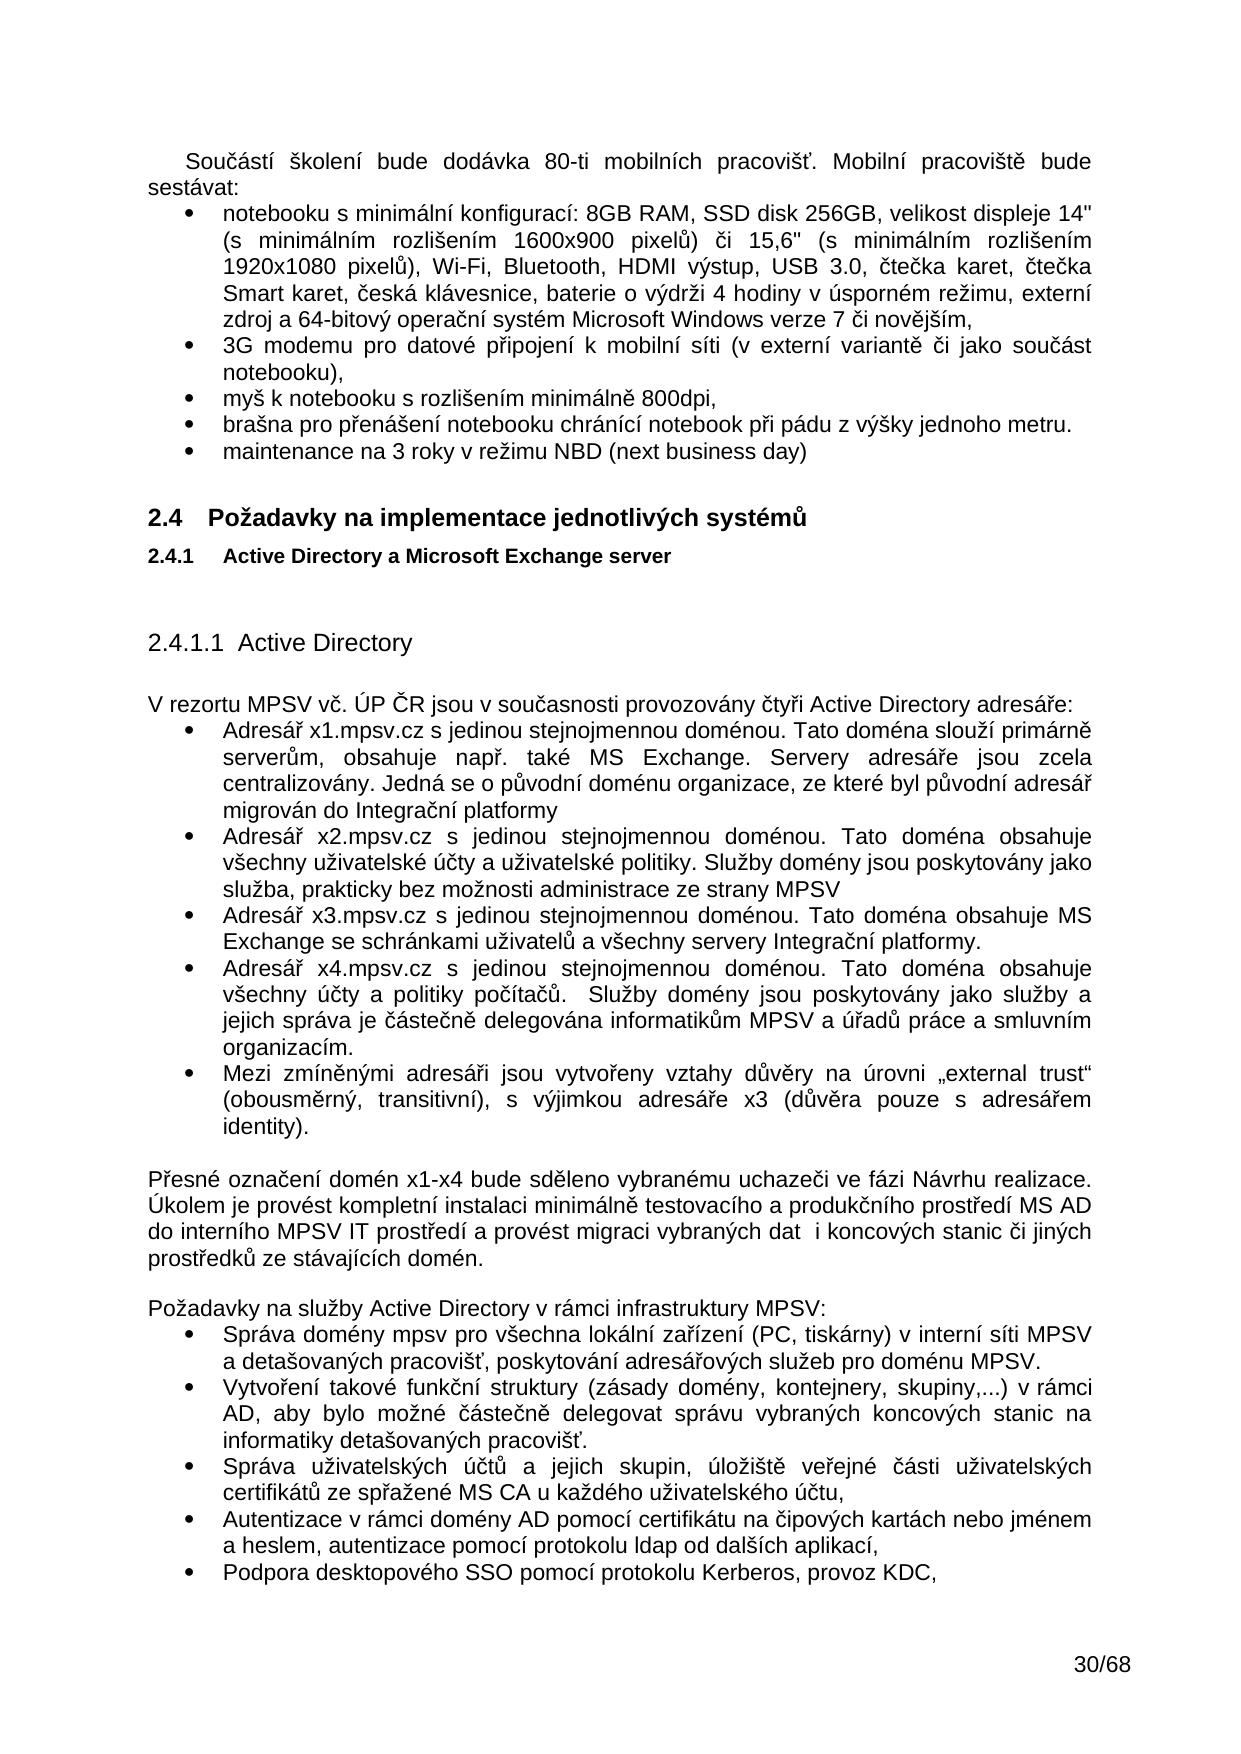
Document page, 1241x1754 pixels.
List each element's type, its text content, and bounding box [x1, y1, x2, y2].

text Přesné označení domén x1-x4 bude sděleno vybranému uchazeči ve fázi Návrhu realizace. Úkolem je provést kompletní instalaci minimálně testovacího a produkčního prostředí MS AD do interního MPSV IT prostředí a provést migraci vybraných dat i koncových stanic či jiných prostředků ze stávajících domén. [148, 1166, 1092, 1271]
text V rezortu MPSV vč. ÚP ČR jsou v současnosti provozovány čtyři Active Directory adresáře: [148, 691, 1092, 717]
list Adresář x1.mpsv.cz s jedinou stejnojmennou doménou. Tato doména slouží primárně serverům, obsahuje např. také MS Exchange. Servery adresáře jsou zcela centralizovány. Jedná se o původní doménu organizace, ze které byl původní adresář migrován do Integrační platformy [185, 717, 1092, 823]
list Adresář x3.mpsv.cz s jedinou stejnojmennou doménou. Tato doména obsahuje MS Exchange se schránkami uživatelů a všechny servery Integrační platformy. [185, 902, 1092, 955]
subtitle Active Directory a Microsoft Exchange server [148, 544, 1092, 568]
list Vytvoření takové funkční struktury (zásady domény, kontejnery, skupiny,...) v rámci AD, aby bylo možné částečně delegovat správu vybraných koncových stanic na informatiky detašovaných pracovišť. [185, 1374, 1092, 1453]
subtitle Active Directory [148, 628, 1092, 656]
text Požadavky na služby Active Directory v rámci infrastruktury MPSV: [148, 1295, 1092, 1321]
list 3G modemu pro datové připojení k mobilní síti (v externí variantě či jako součást notebooku), [185, 332, 1092, 385]
list Podpora desktopového SSO pomocí protokolu Kerberos, provoz KDC, [185, 1558, 1092, 1585]
subtitle Požadavky na implementace jednotlivých systémů [148, 503, 1092, 532]
list Správa uživatelských účtů a jejich skupin, úložiště veřejné části uživatelských certifikátů ze spřažené MS CA u každého uživatelského účtu, [185, 1453, 1092, 1506]
list Správa domény mpsv pro všechna lokální zařízení (PC, tiskárny) v interní síti MPSV a detašovaných pracovišť, poskytování adresářových služeb pro doménu MPSV. [185, 1321, 1092, 1374]
list brašna pro přenášení notebooku chránící notebook při pádu z výšky jednoho metru. [185, 411, 1092, 438]
text Součástí školení bude dodávka 80-ti mobilních pracovišť. Mobilní pracoviště bude sestávat: [148, 148, 1092, 200]
list Adresář x4.mpsv.cz s jedinou stejnojmennou doménou. Tato doména obsahuje všechny účty a politiky počítačů. Služby domény jsou poskytovány jako služby a jejich správa je částečně delegována informatikům MPSV a úřadů práce a smluvním organizacím. [185, 955, 1092, 1060]
list myš k notebooku s rozlišením minimálně 800dpi, [185, 385, 1092, 411]
list maintenance na 3 roky v režimu NBD (next business day) [185, 438, 1092, 464]
list Mezi zmíněnými adresáři jsou vytvořeny vztahy důvěry na úrovni „external trust“ (obousměrný, transitivní), s výjimkou adresáře x3 (důvěra pouze s adresářem identity). [185, 1060, 1092, 1139]
list Autentizace v rámci domény AD pomocí certifikátu na čipových kartách nebo jménem a heslem, autentizace pomocí protokolu ldap od dalších aplikací, [185, 1506, 1092, 1558]
list Adresář x2.mpsv.cz s jedinou stejnojmennou doménou. Tato doména obsahuje všechny uživatelské účty a uživatelské politiky. Služby domény jsou poskytovány jako služba, prakticky bez možnosti administrace ze strany MPSV [185, 823, 1092, 902]
list notebooku s minimální konfigurací: 8GB RAM, SSD disk 256GB, velikost displeje 14" (s minimálním rozlišením 1600x900 pixelů) či 15,6" (s minimálním rozlišením 1920x1080 pixelů), Wi-Fi, Bluetooth, HDMI výstup, USB 3.0, čtečka karet, čtečka Smart karet, česká klávesnice, baterie o výdrži 4 hodiny v úsporném režimu, externí zdroj a 64-bitový operační systém Microsoft Windows verze 7 či novějším, [185, 200, 1092, 332]
